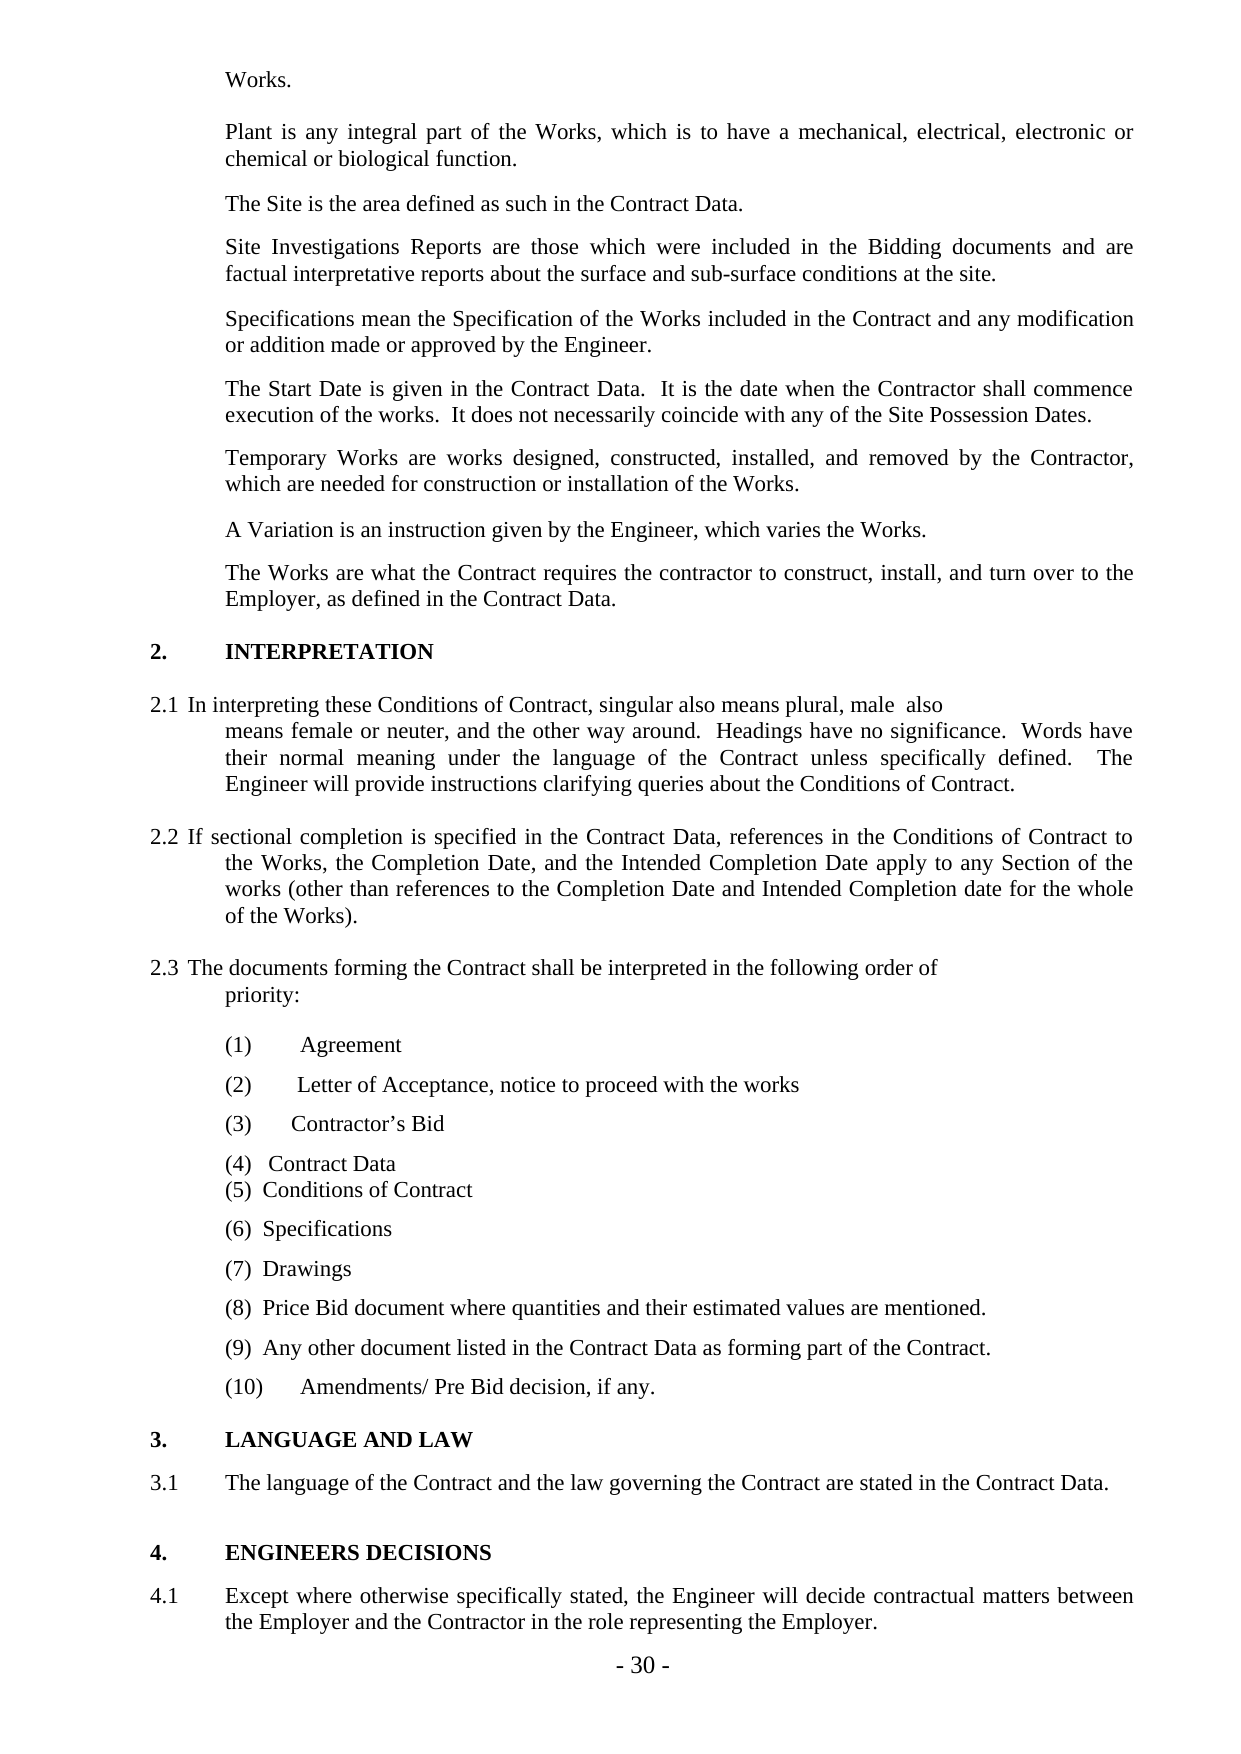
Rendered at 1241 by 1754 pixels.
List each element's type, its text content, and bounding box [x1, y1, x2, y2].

list Conditions of Contract [225, 1176, 1135, 1202]
text A Variation is an instruction given by the Engineer, which varies the Works. [225, 516, 1135, 542]
list In interpreting these Conditions of Contract, singular also means plural, male also [150, 691, 1135, 717]
text Plant is any integral part of the Works, which is to have a mechanical, electrical, electronic or chemical or biological function. [225, 118, 1135, 171]
list INTERPRETATION [150, 638, 1135, 664]
list The documents forming the Contract shall be interpreted in the following order of [150, 954, 1135, 981]
list Price Bid document where quantities and their estimated values are mentioned. [225, 1294, 1135, 1321]
list Drawings [225, 1255, 1135, 1281]
text means female or neuter, and the other way around. Headings have no significance. Words have their normal meaning under the language of the Contract unless specifically defined. The Engineer will provide instructions clarifying queries about the Conditions of Contract. [150, 717, 1135, 796]
text The Works are what the Contract requires the contractor to construct, install, and turn over to the Employer, as defined in the Contract Data. [225, 559, 1135, 612]
list Agreement [225, 1031, 1135, 1057]
text 4. ENGINEERS DECISIONS [150, 1539, 1135, 1565]
list Contract Data [225, 1149, 1135, 1176]
list Contractor’s Bid [225, 1110, 1135, 1136]
text Site Investigations Reports are those which were included in the Bidding documents and are factual interpretative reports about the surface and sub-surface conditions at the site. [225, 233, 1135, 286]
list Letter of Acceptance, notice to proceed with the works [225, 1071, 1135, 1097]
text The Start Date is given in the Contract Data. It is the date when the Contractor shall commence execution of the works. It does not necessarily coincide with any of the Site Possession Dates. [225, 375, 1135, 427]
list Amendments/ Pre Bid decision, if any. [225, 1373, 1135, 1400]
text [225, 66, 1135, 92]
text Specifications mean the Specification of the Works included in the Contract and any modification or addition made or approved by the Engineer. [225, 305, 1135, 358]
text 4.1 Except where otherwise specifically stated, the Engineer will decide contractual matters between the Employer and the Contractor in the role representing the Employer. [150, 1582, 1135, 1634]
text priority: [225, 981, 1135, 1007]
list If sectional completion is specified in the Contract Data, references in the Conditions of Contract to the Works, the Completion Date, and the Intended Completion Date apply to any Section of the works (other than references to the Completion Date and Intended Completion date for the whole of the Works). [150, 823, 1135, 928]
text 3. LANGUAGE AND LAW [150, 1426, 1135, 1452]
list Specifications [225, 1215, 1135, 1242]
text Temporary Works are works designed, constructed, installed, and removed by the Contractor, which are needed for construction or installation of the Works. [225, 444, 1135, 497]
list The language of the Contract and the law governing the Contract are stated in the Contract Data. [150, 1469, 1135, 1496]
list Any other document listed in the Contract Data as forming part of the Contract. [225, 1334, 1135, 1360]
text The Site is the area defined as such in the Contract Data. [225, 190, 1135, 217]
